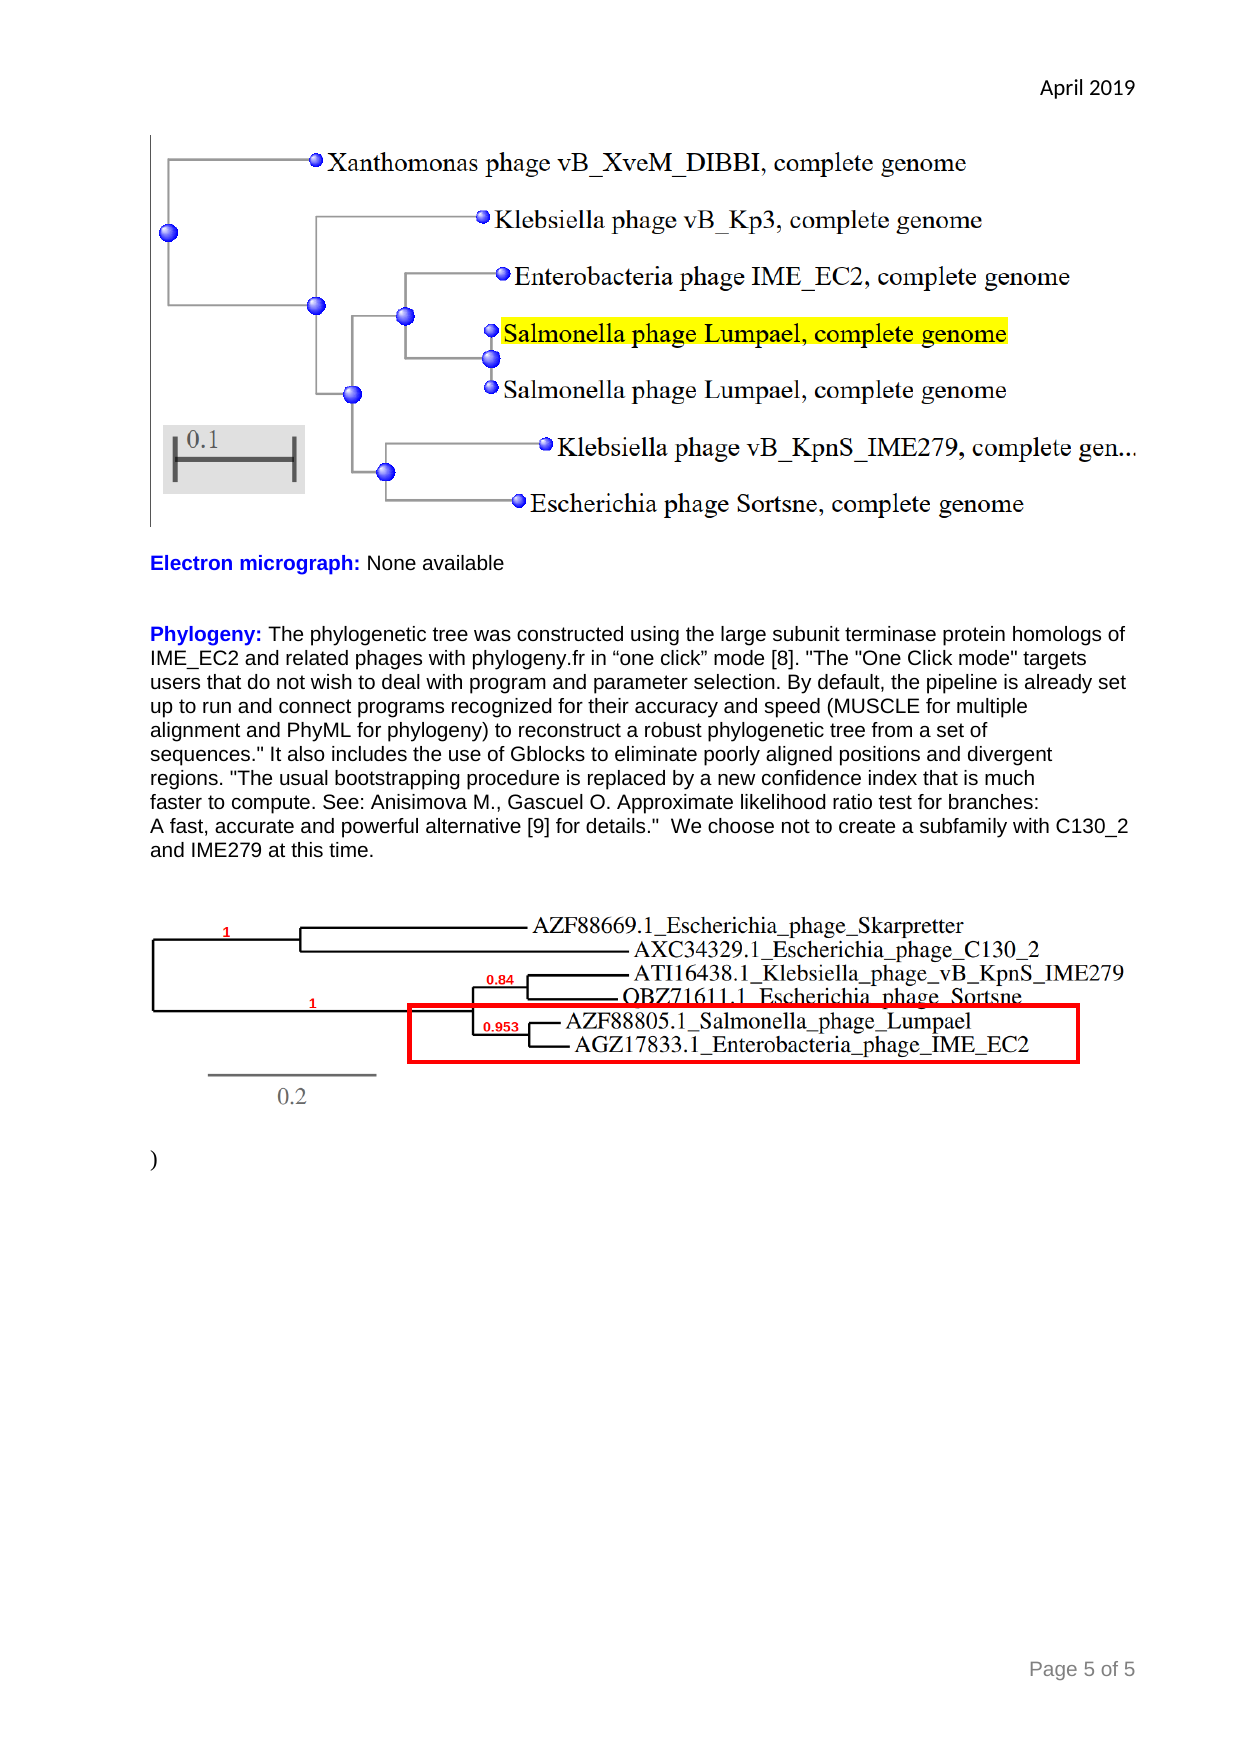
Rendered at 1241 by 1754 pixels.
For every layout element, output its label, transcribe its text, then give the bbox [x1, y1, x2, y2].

text faster to compute. See: Anisimova M., Gascuel O. Approximate likelihood ratio test for branches: [150, 790, 1135, 814]
text regions. "The usual bootstrapping procedure is replaced by a new confidence index that is much [150, 766, 1135, 790]
text alignment and PhyML for phylogeny) to reconstruct a robust phylogenetic tree from a set of [150, 718, 1135, 742]
text Phylogeny: The phylogenetic tree was constructed using the large subunit terminase protein homologs of IME_EC2 and related phages with phylogeny.fr in “one click” mode [8]. "The "One Click mode" targets users that do not wish to deal with program and parameter selection. By default, the pipeline is already set up to run and connect programs recognized for their accuracy and speed (MUSCLE for multiple [150, 622, 1135, 718]
text Electron micrograph: None available [150, 550, 1135, 574]
picture [150, 135, 1136, 527]
text ) [150, 1145, 1135, 1171]
picture [150, 909, 1136, 1116]
text sequences." It also includes the use of Gblocks to eliminate poorly aligned positions and divergent [150, 742, 1135, 766]
text A fast, accurate and powerful alternative [9] for details." We choose not to create a subfamily with C130_2 and IME279 at this time. [150, 814, 1135, 862]
